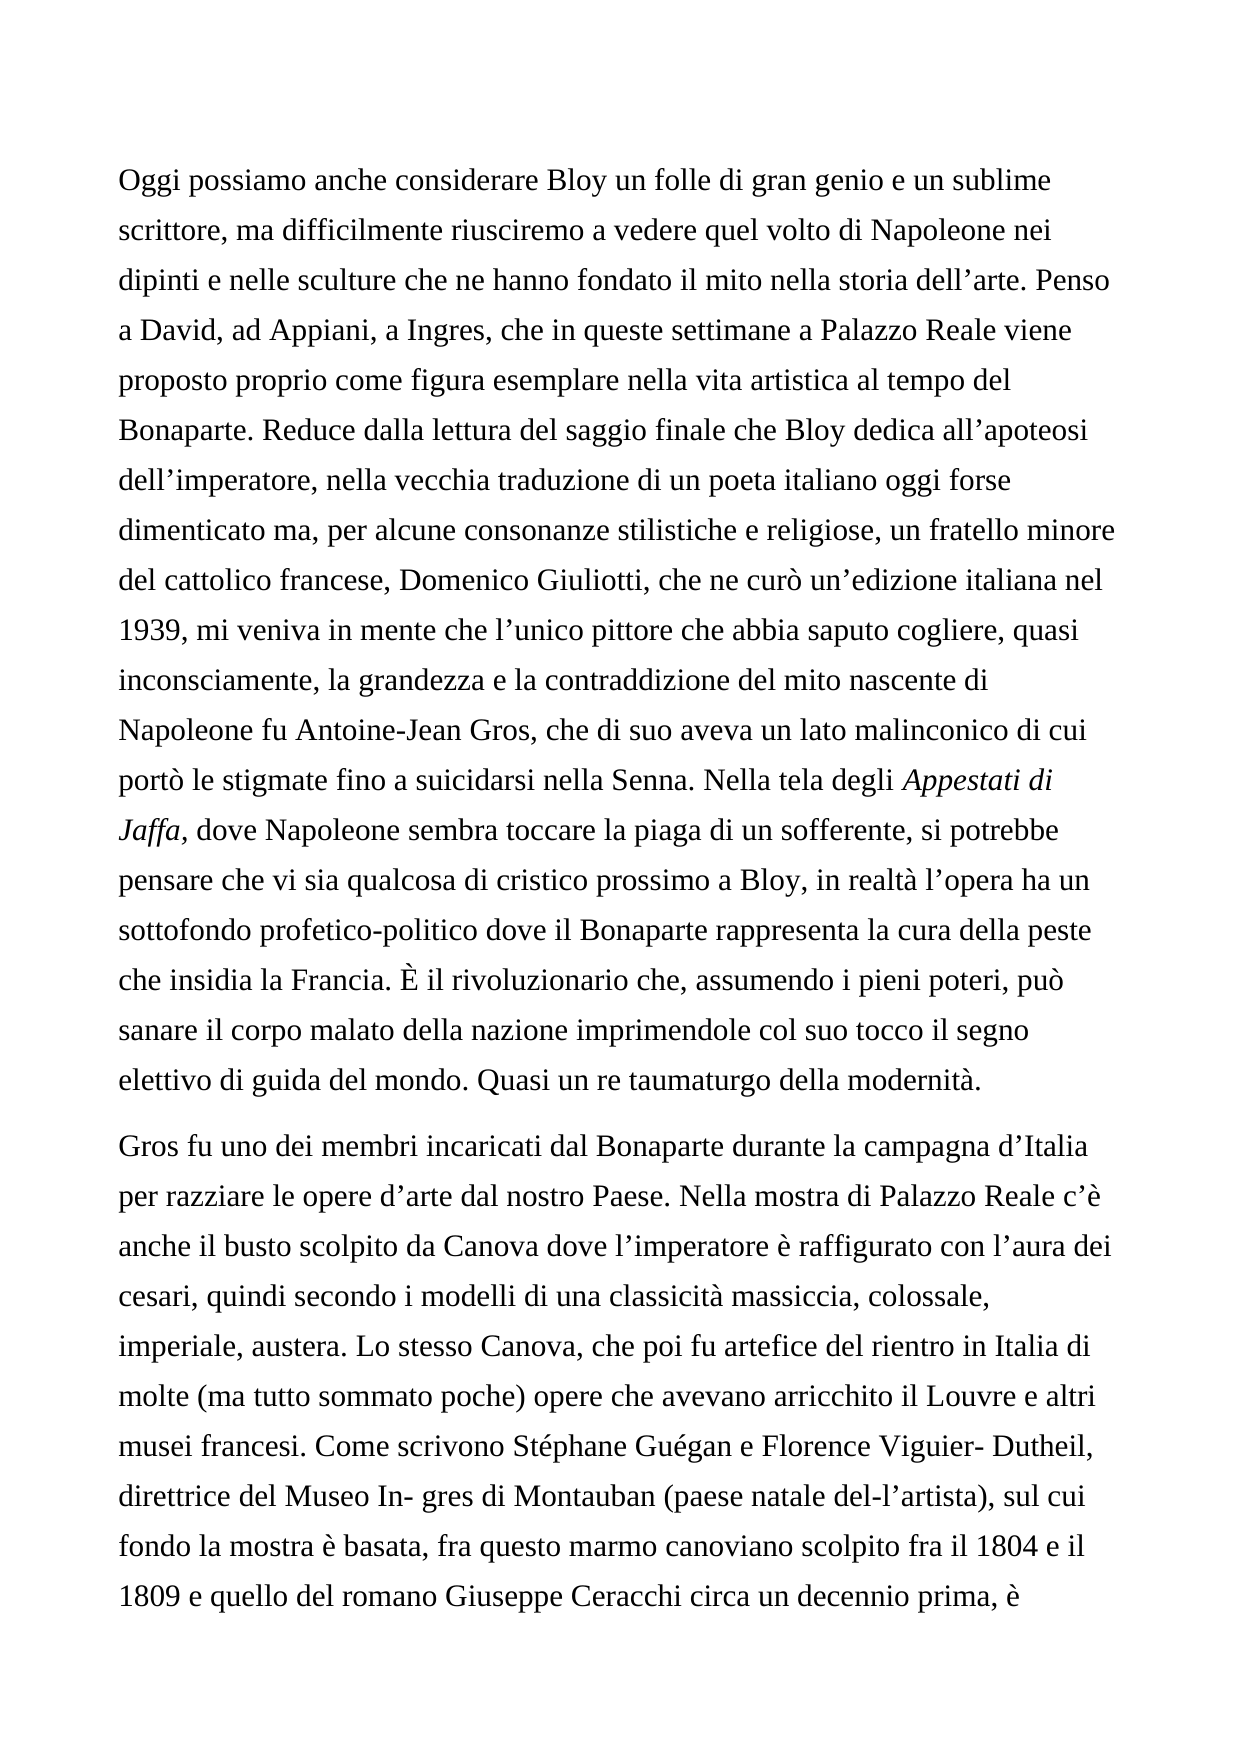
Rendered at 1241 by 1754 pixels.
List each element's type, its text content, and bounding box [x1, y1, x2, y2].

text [118, 1113, 1122, 1613]
text Oggi possiamo anche considerare Bloy un folle di gran genio e un sublime scrittore, ma difficilmente riusciremo a vedere quel volto di Napoleone nei dipinti e nelle sculture che ne hanno fondato il mito nella storia dell’arte. Penso a David, ad Appiani, a Ingres, che in queste settimane a Palazzo Reale viene proposto proprio come figura esemplare nella vita artistica al tempo del Bonaparte. Reduce dalla lettura del saggio finale che Bloy dedica all’apoteosi dell’imperatore, nella vecchia traduzione di un poeta italiano oggi forse dimenticato ma, per alcune consonanze stilistiche e religiose, un fratello minore del cattolico francese, Domenico Giuliotti, che ne curò un’edizione italiana nel 1939, mi veniva in mente che l’unico pittore che abbia saputo cogliere, quasi inconsciamente, la grandezza e la contraddizione del mito nascente di Napoleone fu Antoine-Jean Gros, che di suo aveva un lato malinconico di cui portò le stigmate fino a suicidarsi nella Senna. Nella tela degli Appestati di Jaffa, dove Napoleone sembra toccare la piaga di un sofferente, si potrebbe pensare che vi sia qualcosa di cristico prossimo a Bloy, in realtà l’opera ha un sottofondo profetico-politico dove il Bonaparte rappresenta la cura della peste che insidia la Francia. È il rivoluzionario che, assumendo i pieni poteri, può sanare il corpo malato della nazione imprimendole col suo tocco il segno elettivo di guida del mondo. Quasi un re taumaturgo della modernità. [118, 148, 1122, 1098]
